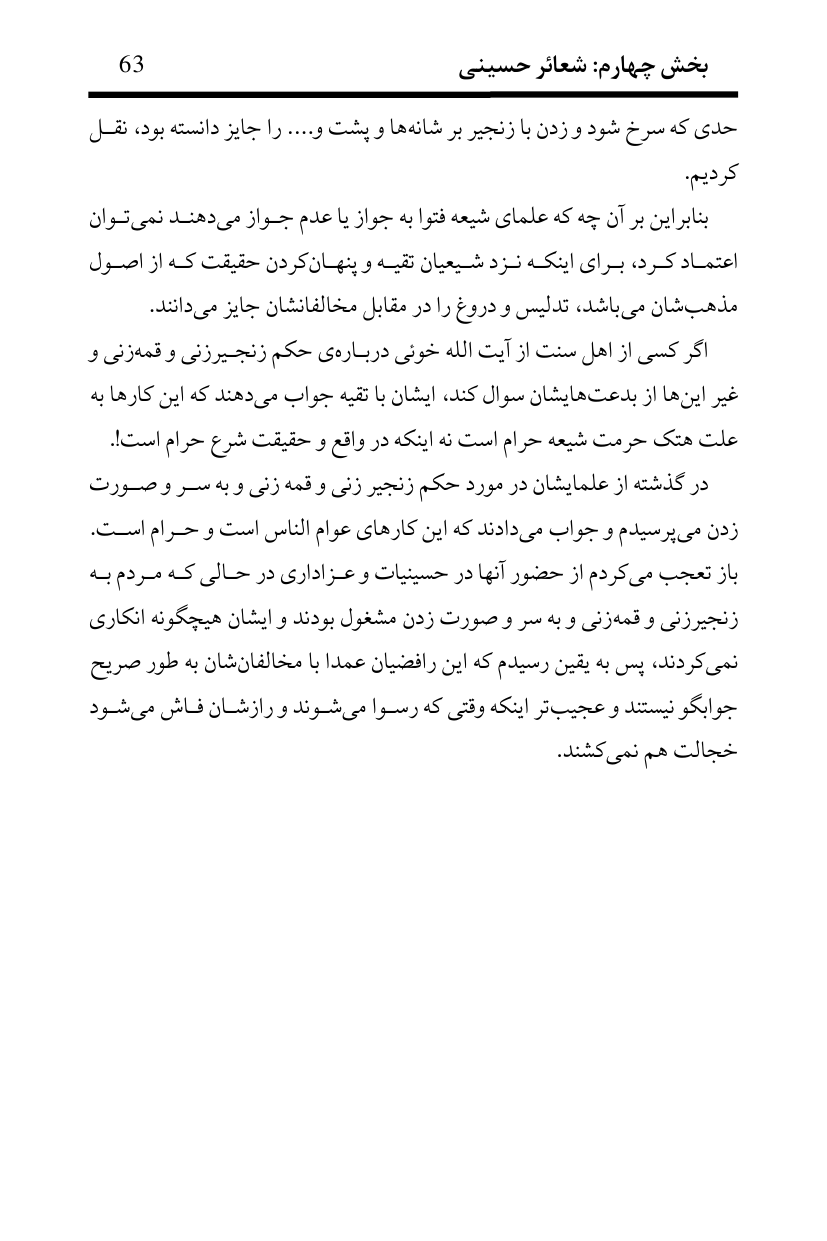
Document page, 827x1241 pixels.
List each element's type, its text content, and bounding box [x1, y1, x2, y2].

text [89, 109, 738, 198]
text بنابراین بر آن چه که علمای شیعه فتوا به جواز یا عدم جواز می‌دهند نمی‌توان اعتماد کرد، برای اینکه نزد شیعیان تقیه و پنهان‌کردن حقیقت که از اصول مذهب‌شان می‌باشد، تدلیس و دروغ را در مقابل مخالفانشان جایز می‌دانند. [89, 198, 738, 331]
text در گذشته از علمایشان در مورد حکم زنجیر زنی و قمه زنی و به سر و صورت زدن می‌پرسیدم و جواب می‌دادند که این کارهای عوام الناس است و حرام است. باز تعجب می‌کردم از حضور آنها در حسینیات و عزاداری در حالی که مردم به زنجیرزنی و قمه‌زنی و به سر و صورت زدن مشغول بودند و ایشان هیچگونه انکاری نمی‌کردند، پس به یقین رسیدم که این رافضیان عمدا با مخالفان‌شان به طور صریح جوابگو نیستند و عجیب‌تر اینکه وقتی که رسوا می‌شوند و رازشان فاش می‌شود خجالت هم نمی‌کشند. [89, 464, 738, 776]
text اگر کسی از اهل سنت از آیت الله خوئی درباره‌ی حکم زنجیرزنی و قمه‌زنی و غیر این‌ها از بدعت‌هایشان سوال کند، ایشان با تقیه جواب می‌دهند که این کارها به علت هتک حرمت شیعه حرام است نه اینکه در واقع و حقیقت شرع حرام است!. [89, 331, 738, 464]
